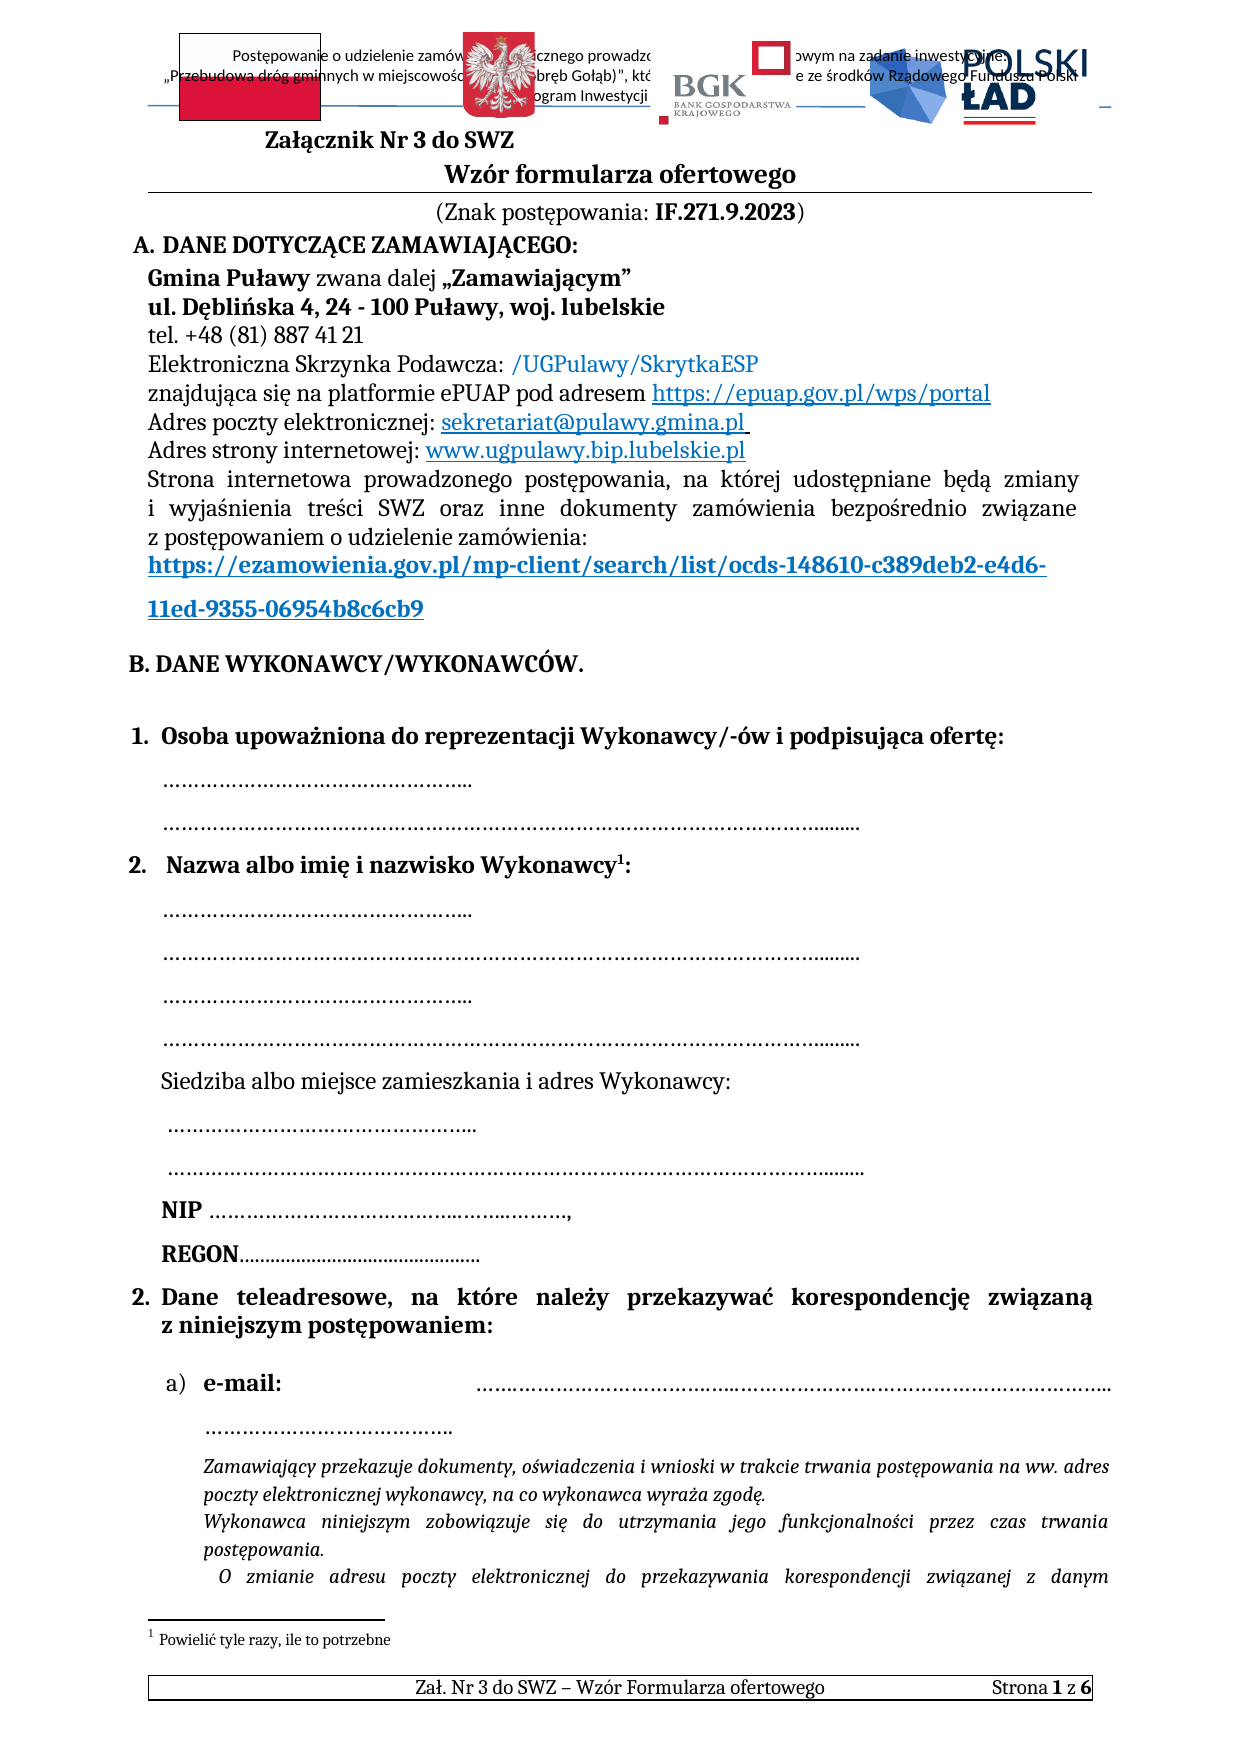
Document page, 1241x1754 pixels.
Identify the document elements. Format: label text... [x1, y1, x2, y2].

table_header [117, 638, 1123, 1589]
text Wzór formularza ofertowego [148, 159, 1092, 192]
list ul. Dęblińska 4, 24 - 100 Puławy, woj. lubelskie [148, 293, 1092, 321]
list Elektroniczna Skrzynka Podawcza: /UGPulawy/SkrytkaESP znajdująca się na platformie ePUAP pod adresem https://epuap.gov.pl/wps/portal [148, 350, 1092, 408]
list Adres strony internetowej: www.ugpulawy.bip.lubelskie.pl [148, 436, 1092, 465]
text Strona internetowa prowadzonego postępowania, na której udostępniane będą zmiany i wyjaśnienia treści SWZ oraz inne dokumenty zamówienia bezpośrednio związane z postępowaniem o udzielenie zamówienia: [148, 465, 1092, 551]
text Załącznik Nr 3 do SWZ [148, 126, 1092, 155]
list tel. +48 (81) 887 41 21 [148, 321, 1092, 350]
picture [865, 44, 1100, 133]
picture [649, 33, 797, 130]
text https://ezamowienia.gov.pl/mp-client/search/list/ocds-148610-c389deb2-e4d6-11ed-9355-06954b8c6cb9 [148, 551, 1092, 623]
list DANE DOTYCZĄCE ZAMAWIAJĄCEGO: [133, 231, 1092, 260]
text (Znak postępowania: IF.271.9.2023) [148, 198, 1092, 227]
list Adres poczty elektronicznej: sekretariat@pulawy.gmina.pl [148, 408, 1092, 436]
list Gmina Puławy zwana dalej „Zamawiającym” [148, 264, 1092, 293]
